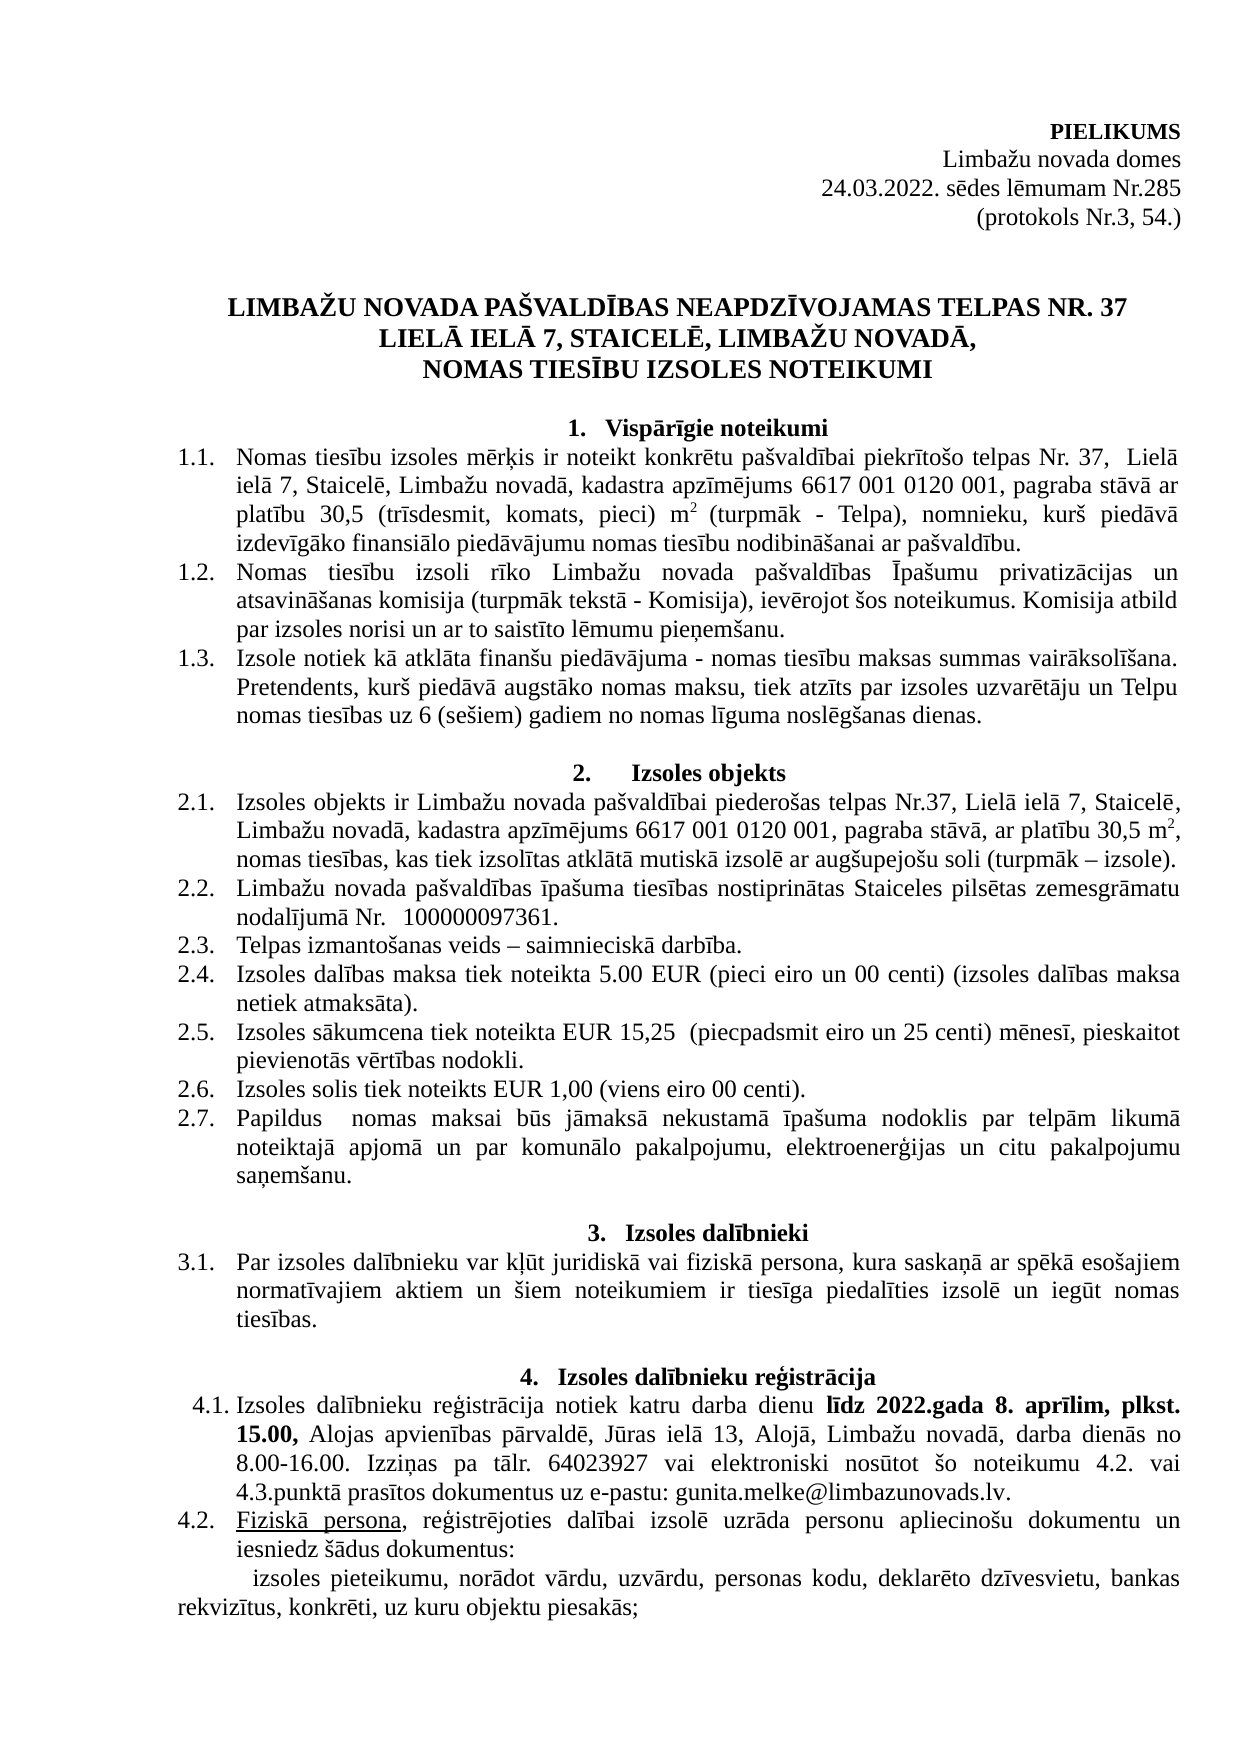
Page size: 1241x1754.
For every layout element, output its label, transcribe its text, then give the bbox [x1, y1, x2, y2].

list Izsoles dalībnieku reģistrācija [215, 1362, 1181, 1390]
list Fiziskā persona, reģistrējoties dalībai izsolē uzrāda personu apliecinošu dokumentu un iesniedz šādus dokumentus: [177, 1505, 1181, 1563]
text Limbažu novada pašvaldības neapdzīvojamas Telpas Nr. 37 [177, 291, 1178, 322]
list Vispārīgie noteikumi [215, 413, 1181, 442]
list Limbažu novada pašvaldības īpašuma tiesības nostiprinātas Staiceles pilsētas zemesgrāmatu nodalījumā Nr. 100000097361. [177, 873, 1181, 930]
text Lielā ielā 7, Staicelē, limbažu NOVADā, [177, 322, 1178, 353]
list Telpas izmantošanas veids – saimnieciskā darbība. [177, 930, 1181, 959]
list Izsoles sākumcena tiek noteikta EUR 15,25 (piecpadsmit eiro un 25 centi) mēnesī, pieskaitot pievienotās vērtības nodokli. [177, 1017, 1181, 1074]
list Izsoles dalībnieki [215, 1218, 1181, 1247]
list Izsole notiek kā atklāta finanšu piedāvājuma - nomas tiesību maksas summas vairāksolīšana. Pretendents, kurš piedāvā augstāko nomas maksu, tiek atzīts par izsoles uzvarētāju un Telpu nomas tiesības uz 6 (sešiem) gadiem no nomas līguma noslēgšanas dienas. [177, 643, 1178, 729]
list Papildus nomas maksai būs jāmaksā nekustamā īpašuma nodoklis par telpām likumā noteiktajā apjomā un par komunālo pakalpojumu, elektroenerģijas un citu pakalpojumu saņemšanu. [177, 1103, 1181, 1189]
list Izsoles solis tiek noteikts EUR 1,00 (viens eiro 00 centi). [177, 1074, 1181, 1103]
text izsoles pieteikumu, norādot vārdu, uzvārdu, personas kodu, deklarēto dzīvesvietu, bankas rekvizītus, konkrēti, uz kuru objektu piesakās; [177, 1563, 1181, 1620]
list Par izsoles dalībnieku var kļūt juridiskā vai fiziskā persona, kura saskaņā ar spēkā esošajiem normatīvajiem aktiem un šiem noteikumiem ir tiesīga piedalīties izsolē un iegūt nomas tiesības. [177, 1247, 1181, 1333]
text (protokols Nr.3, 54.) [177, 202, 1181, 231]
text 24.03.2022. sēdes lēmumam Nr.285 [177, 173, 1181, 202]
list Izsoles dalībnieku reģistrācija notiek katru darba dienu līdz 2022.gada 8. aprīlim, plkst. 15.00, Alojas apvienības pārvaldē, Jūras ielā 13, Alojā, Limbažu novadā, darba dienās no 8.00-16.00. Izziņas pa tālr. 64023927 vai elektroniski nosūtot šo noteikumu 4.2. vai 4.3.punktā prasītos dokumentus uz e-pastu: gunita.melke@limbazunovads.lv. [192, 1390, 1181, 1505]
text Limbažu novada domes [177, 144, 1181, 173]
text PIELIKUMS [177, 118, 1181, 144]
list Nomas tiesību izsoles mērķis ir noteikt konkrētu pašvaldībai piekrītošo telpas Nr. 37, Lielā ielā 7, Staicelē, Limbažu novadā, kadastra apzīmējums 6617 001 0120 001, pagraba stāvā ar platību 30,5 (trīsdesmit, komats, pieci) m2 (turpmāk - Telpa), nomnieku, kurš piedāvā izdevīgāko finansiālo piedāvājumu nomas tiesību nodibināšanai ar pašvaldību. [177, 442, 1178, 557]
list Izsoles dalības maksa tiek noteikta 5.00 EUR (pieci eiro un 00 centi) (izsoles dalības maksa netiek atmaksāta). [177, 959, 1181, 1017]
list Nomas tiesību izsoli rīko Limbažu novada pašvaldības Īpašumu privatizācijas un atsavināšanas komisija (turpmāk tekstā - Komisija), ievērojot šos noteikumus. Komisija atbild par izsoles norisi un ar to saistīto lēmumu pieņemšanu. [177, 557, 1178, 643]
text nomas tiesību izsoles noTEIKUMI [177, 353, 1178, 384]
list Izsoles objekts ir Limbažu novada pašvaldībai piederošas telpas Nr.37, Lielā ielā 7, Staicelē, Limbažu novadā, kadastra apzīmējums 6617 001 0120 001, pagraba stāvā, ar platību 30,5 m2, nomas tiesības, kas tiek izsolītas atklātā mutiskā izsolē ar augšupejošu soli (turpmāk – izsole). [177, 787, 1181, 873]
list Izsoles objekts [177, 758, 1181, 787]
